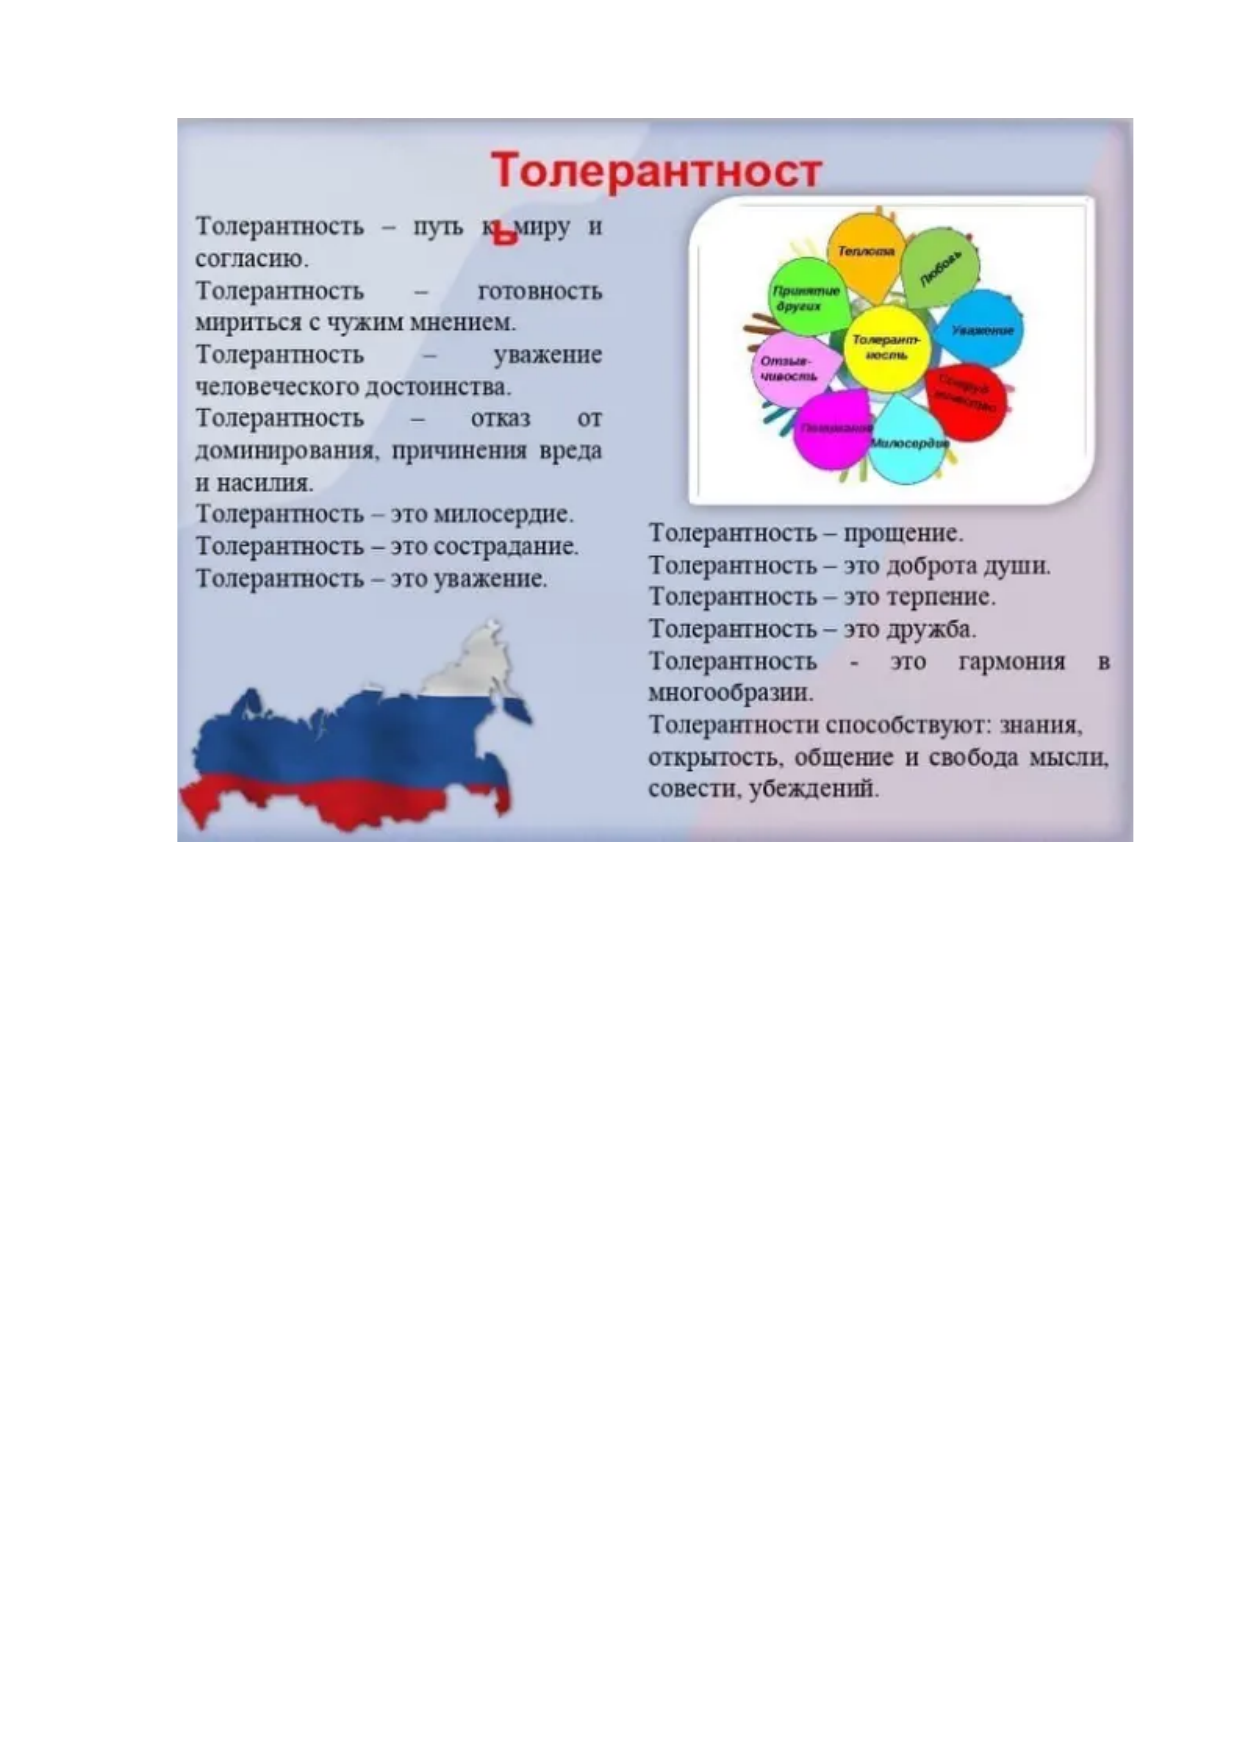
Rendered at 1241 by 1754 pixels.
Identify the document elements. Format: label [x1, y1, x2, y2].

picture [177, 118, 1134, 842]
